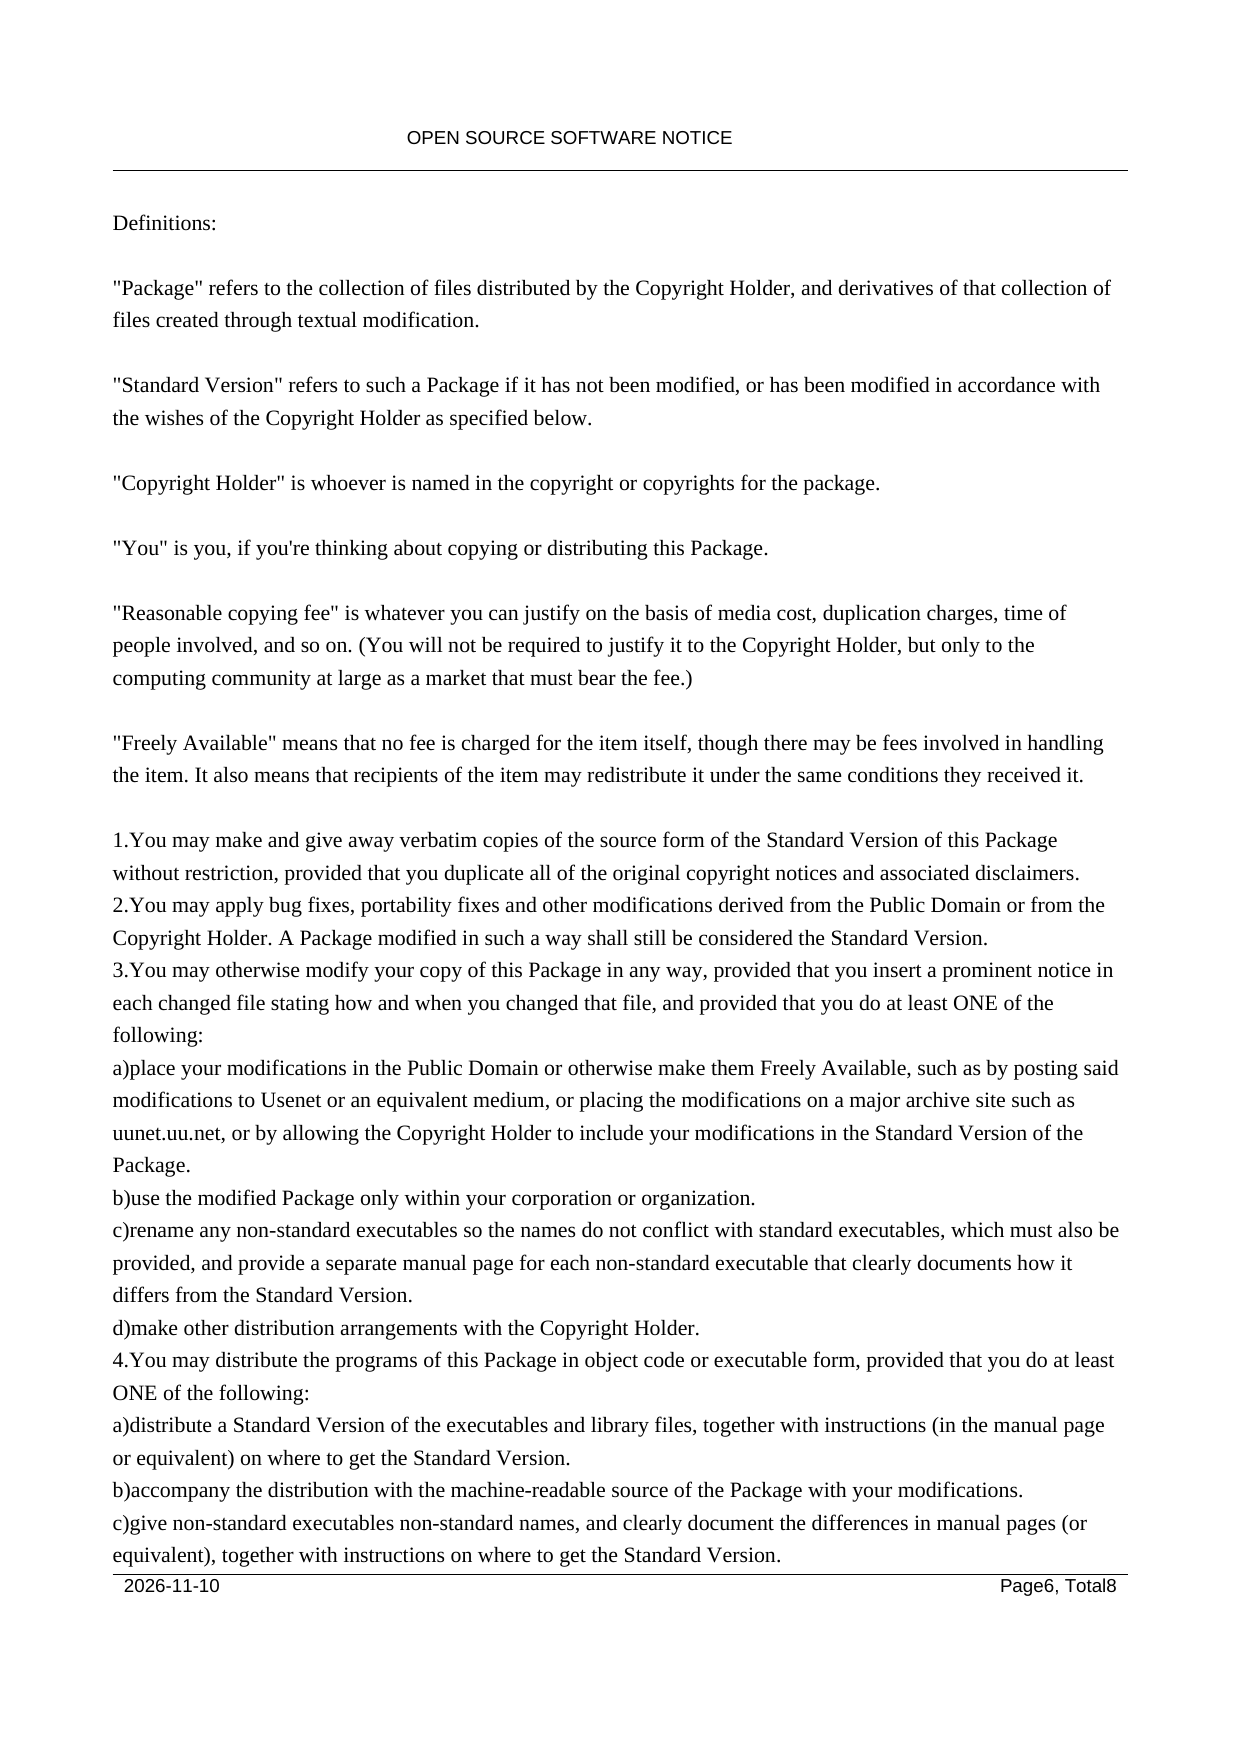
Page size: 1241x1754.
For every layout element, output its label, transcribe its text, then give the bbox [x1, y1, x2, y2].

text d)make other distribution arrangements with the Copyright Holder. [112, 1311, 1128, 1344]
text 3.You may otherwise modify your copy of this Package in any way, provided that you insert a prominent notice in each changed file stating how and when you changed that file, and provided that you do at least ONE of the following: [112, 954, 1128, 1051]
text "Package" refers to the collection of files distributed by the Copyright Holder, and derivatives of that collection of files created through textual modification. [112, 271, 1128, 336]
text c)rename any non-standard executables so the names do not conflict with standard executables, which must also be provided, and provide a separate manual page for each non-standard executable that clearly documents how it differs from the Standard Version. [112, 1214, 1128, 1311]
text "Reasonable copying fee" is whatever you can justify on the basis of media cost, duplication charges, time of people involved, and so on. (You will not be required to justify it to the Copyright Holder, but only to the computing community at large as a market that must bear the fee.) [112, 596, 1128, 694]
text "You" is you, if you're thinking about copying or distributing this Package. [112, 531, 1128, 564]
text 2.You may apply bug fixes, portability fixes and other modifications derived from the Public Domain or from the Copyright Holder. A Package modified in such a way shall still be considered the Standard Version. [112, 889, 1128, 954]
text a)place your modifications in the Public Domain or otherwise make them Freely Available, such as by posting said modifications to Usenet or an equivalent medium, or placing the modifications on a major archive site such as uunet.uu.net, or by allowing the Copyright Holder to include your modifications in the Standard Version of the Package. [112, 1051, 1128, 1181]
text 4.You may distribute the programs of this Package in object code or executable form, provided that you do at least ONE of the following: [112, 1344, 1128, 1409]
text Definitions: [112, 206, 1128, 239]
text b)accompany the distribution with the machine-readable source of the Package with your modifications. [112, 1474, 1128, 1506]
text "Standard Version" refers to such a Package if it has not been modified, or has been modified in accordance with the wishes of the Copyright Holder as specified below. [112, 369, 1128, 434]
text "Freely Available" means that no fee is charged for the item itself, though there may be fees involved in handling the item. It also means that recipients of the item may redistribute it under the same conditions they received it. [112, 726, 1128, 791]
text 1.You may make and give away verbatim copies of the source form of the Standard Version of this Package without restriction, provided that you duplicate all of the original copyright notices and associated disclaimers. [112, 824, 1128, 889]
text a)distribute a Standard Version of the executables and library files, together with instructions (in the manual page or equivalent) on where to get the Standard Version. [112, 1409, 1128, 1474]
text c)give non-standard executables non-standard names, and clearly document the differences in manual pages (or equivalent), together with instructions on where to get the Standard Version. [112, 1506, 1128, 1571]
text b)use the modified Package only within your corporation or organization. [112, 1181, 1128, 1214]
text "Copyright Holder" is whoever is named in the copyright or copyrights for the package. [112, 466, 1128, 499]
